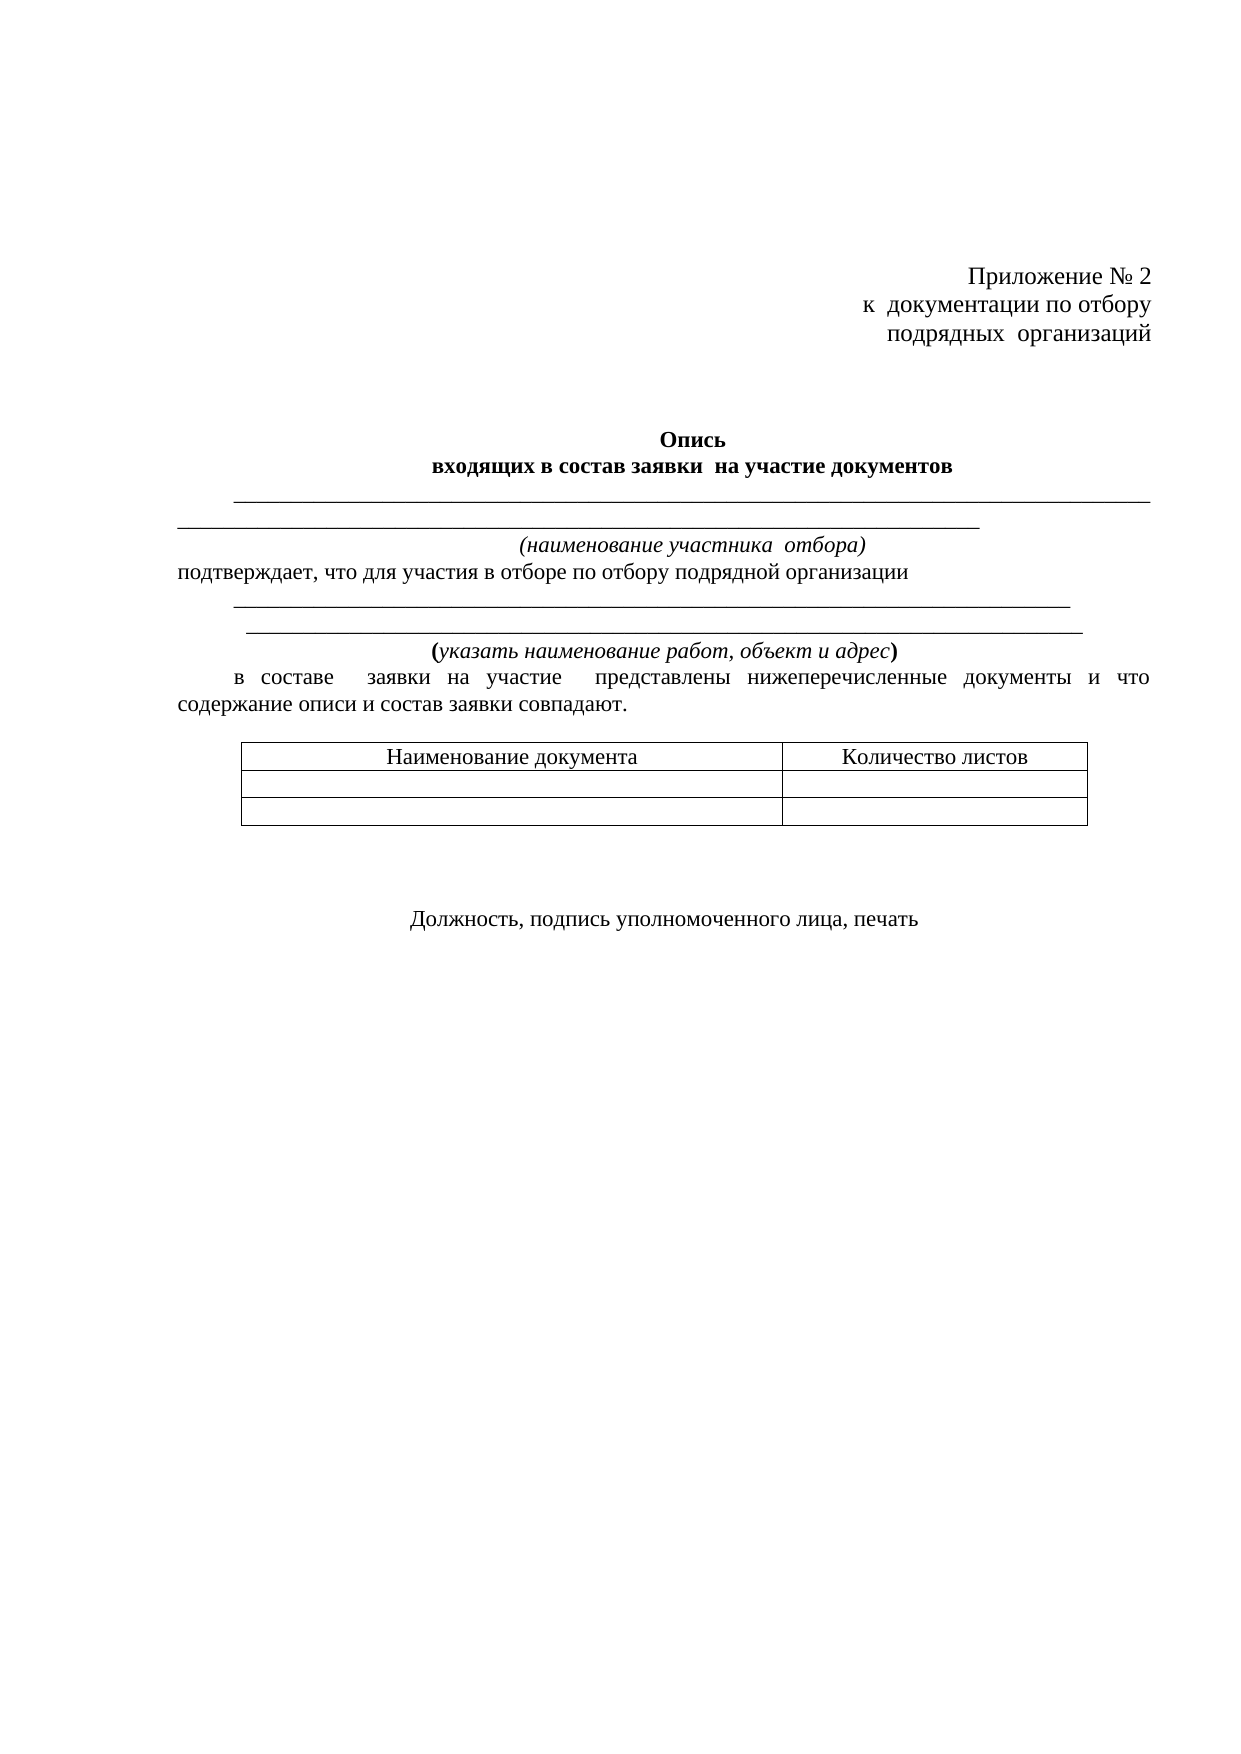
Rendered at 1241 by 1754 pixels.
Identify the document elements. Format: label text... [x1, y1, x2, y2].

text (наименование участника отбора) [177, 531, 1152, 558]
text в составе заявки на участие представлены нижеперечисленные документы и что содержание описи и состав заявки совпадают. [177, 663, 1152, 716]
text (указать наименование работ, объект и адрес) [177, 637, 1152, 663]
text Опись [177, 426, 1152, 452]
table_cell [783, 798, 1087, 824]
text подтверждает, что для участия в отборе по отбору подрядной организации [177, 558, 1152, 584]
text _________________________________________________________________________ [177, 584, 1152, 611]
table_cell [242, 798, 782, 824]
text подрядных организаций [177, 318, 1152, 347]
text _________________________________________________________________________ [177, 611, 1152, 637]
table_header Количество листов [783, 743, 1087, 770]
table_cell [783, 771, 1087, 797]
text Приложение № 2 [177, 261, 1152, 289]
text Должность, подпись уполномоченного лица, печать [177, 904, 1152, 931]
table_cell [242, 771, 782, 797]
table_header Наименование документа [242, 743, 782, 770]
text ______________________________________________________________________________________________________________________________________________________ [177, 479, 1152, 531]
text входящих в состав заявки на участие документов [177, 452, 1152, 479]
text к документации по отбору [177, 289, 1152, 318]
